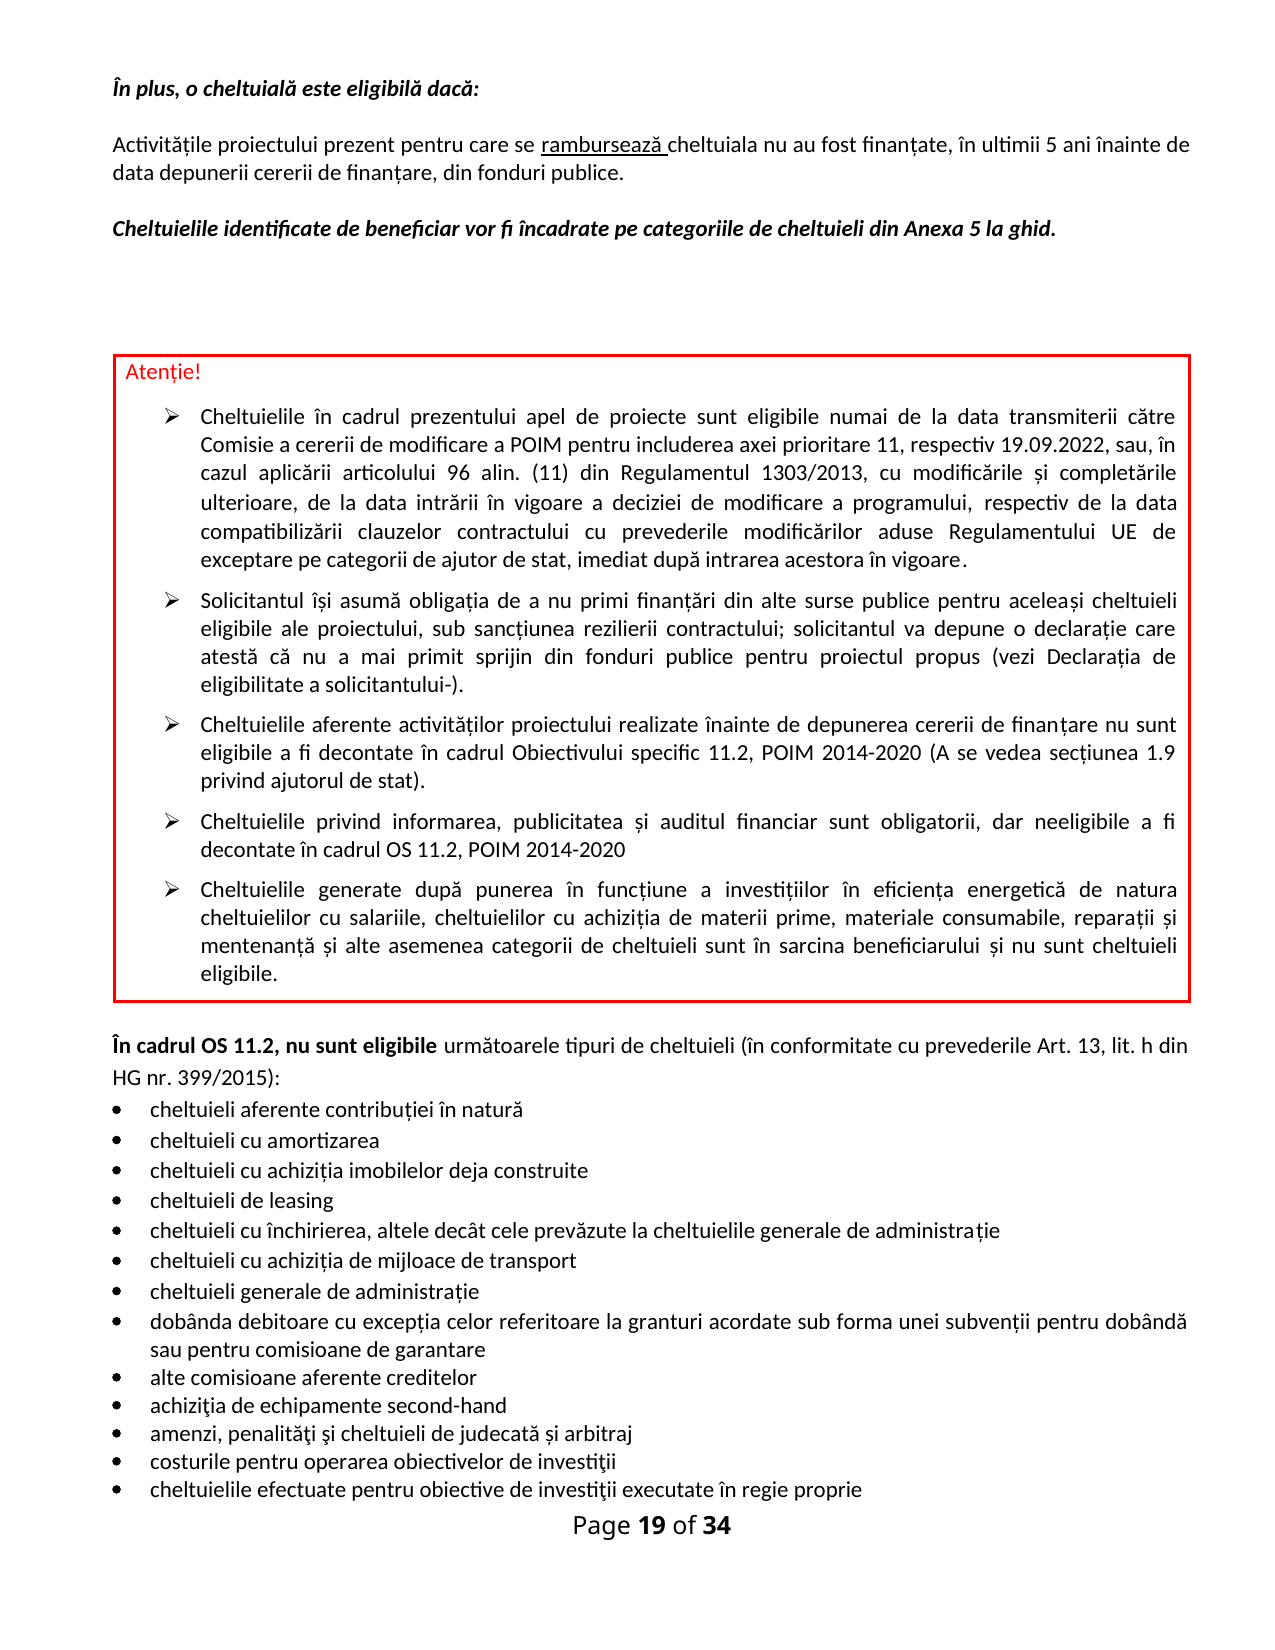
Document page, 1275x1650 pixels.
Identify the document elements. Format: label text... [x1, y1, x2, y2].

list În plus, o cheltuială este eligibilă dacă: [112, 74, 1191, 102]
list dobânda debitoare cu excepţia celor referitoare la granturi acordate sub forma unei subvenţii pentru dobândă sau pentru comisioane de garantare [112, 1307, 1191, 1363]
text În cadrul OS 11.2, nu sunt eligibile următoarele tipuri de cheltuieli (în conformitate cu prevederile Art. 13, lit. h din HG nr. 399/2015): [112, 1031, 1191, 1091]
list cheltuieli cu achiziția imobilelor deja construite [112, 1156, 1191, 1184]
list costurile pentru operarea obiectivelor de investiţii [112, 1447, 1191, 1475]
text Cheltuielile identificate de beneficiar vor fi încadrate pe categoriile de cheltuieli din Anexa 5 la ghid. [112, 214, 1191, 242]
list cheltuieli de leasing [112, 1186, 1191, 1214]
list cheltuieli cu închirierea, altele decât cele prevăzute la cheltuielile generale de administrație [112, 1216, 1191, 1244]
list amenzi, penalităţi şi cheltuieli de judecată și arbitraj [112, 1419, 1191, 1447]
text Activitățile proiectului prezent pentru care se rambursează cheltuiala nu au fost finanțate, în ultimii 5 ani înainte de data depunerii cererii de finanțare, din fonduri publice. [112, 130, 1191, 186]
table_header Atenţie! Cheltuielile în cadrul prezentului apel de proiecte sunt eligibile numai de la data transmiterii către Comisie a cererii de modificare a POIM pentru includerea axei prioritare 11, respectiv 19.09.2022, sau, în cazul aplicării articolului 96 alin. (11) din Regulamentul 1303/2013, cu modificările și completările ulterioare, de la data intrării în vigoare a deciziei de modificare a programului, respectiv de la data compatibilizării clauzelor contractului cu prevederile modificărilor aduse Regulamentului UE de exceptare pe categorii de ajutor de stat, imediat după intrarea acestora în vigoare. Solicitantul îşi asumă obligaţia de a nu primi finanţări din alte surse publice pentru aceleaşi cheltuieli eligibile ale proiectului, sub sancţiunea rezilierii contractului; solicitantul va depune o declaraţie care atestă că nu a mai primit sprijin din fonduri publice pentru proiectul propus (vezi Declaraţia de eligibilitate a solicitantului-). Cheltuielile aferente activităţilor proiectului realizate înainte de depunerea cererii de finanțare nu sunt eligibile a fi decontate în cadrul Obiectivului specific 11.2, POIM 2014-2020 (A se vedea secţiunea 1.9 privind ajutorul de stat). Cheltuielile privind informarea, publicitatea și auditul financiar sunt obligatorii, dar neeligibile a fi decontate în cadrul OS 11.2, POIM 2014-2020 Cheltuielile generate după punerea în funcțiune a investițiilor în eficiența energetică de natura cheltuielilor cu salariile, cheltuielilor cu achiziția de materii prime, materiale consumabile, reparații și mentenanță și alte asemenea categorii de cheltuieli sunt în sarcina beneficiarului și nu sunt cheltuieli eligibile. [116, 357, 1188, 1000]
list cheltuieli cu amortizarea [112, 1126, 1191, 1154]
list alte comisioane aferente creditelor [112, 1363, 1191, 1391]
list cheltuieli cu achiziția de mijloace de transport [112, 1247, 1191, 1274]
list cheltuieli generale de administrație [112, 1277, 1191, 1305]
list cheltuieli aferente contribuției în natură [112, 1096, 1191, 1123]
list cheltuielile efectuate pentru obiective de investiţii executate în regie proprie [112, 1475, 1191, 1503]
list achiziţia de echipamente second-hand [112, 1391, 1191, 1419]
